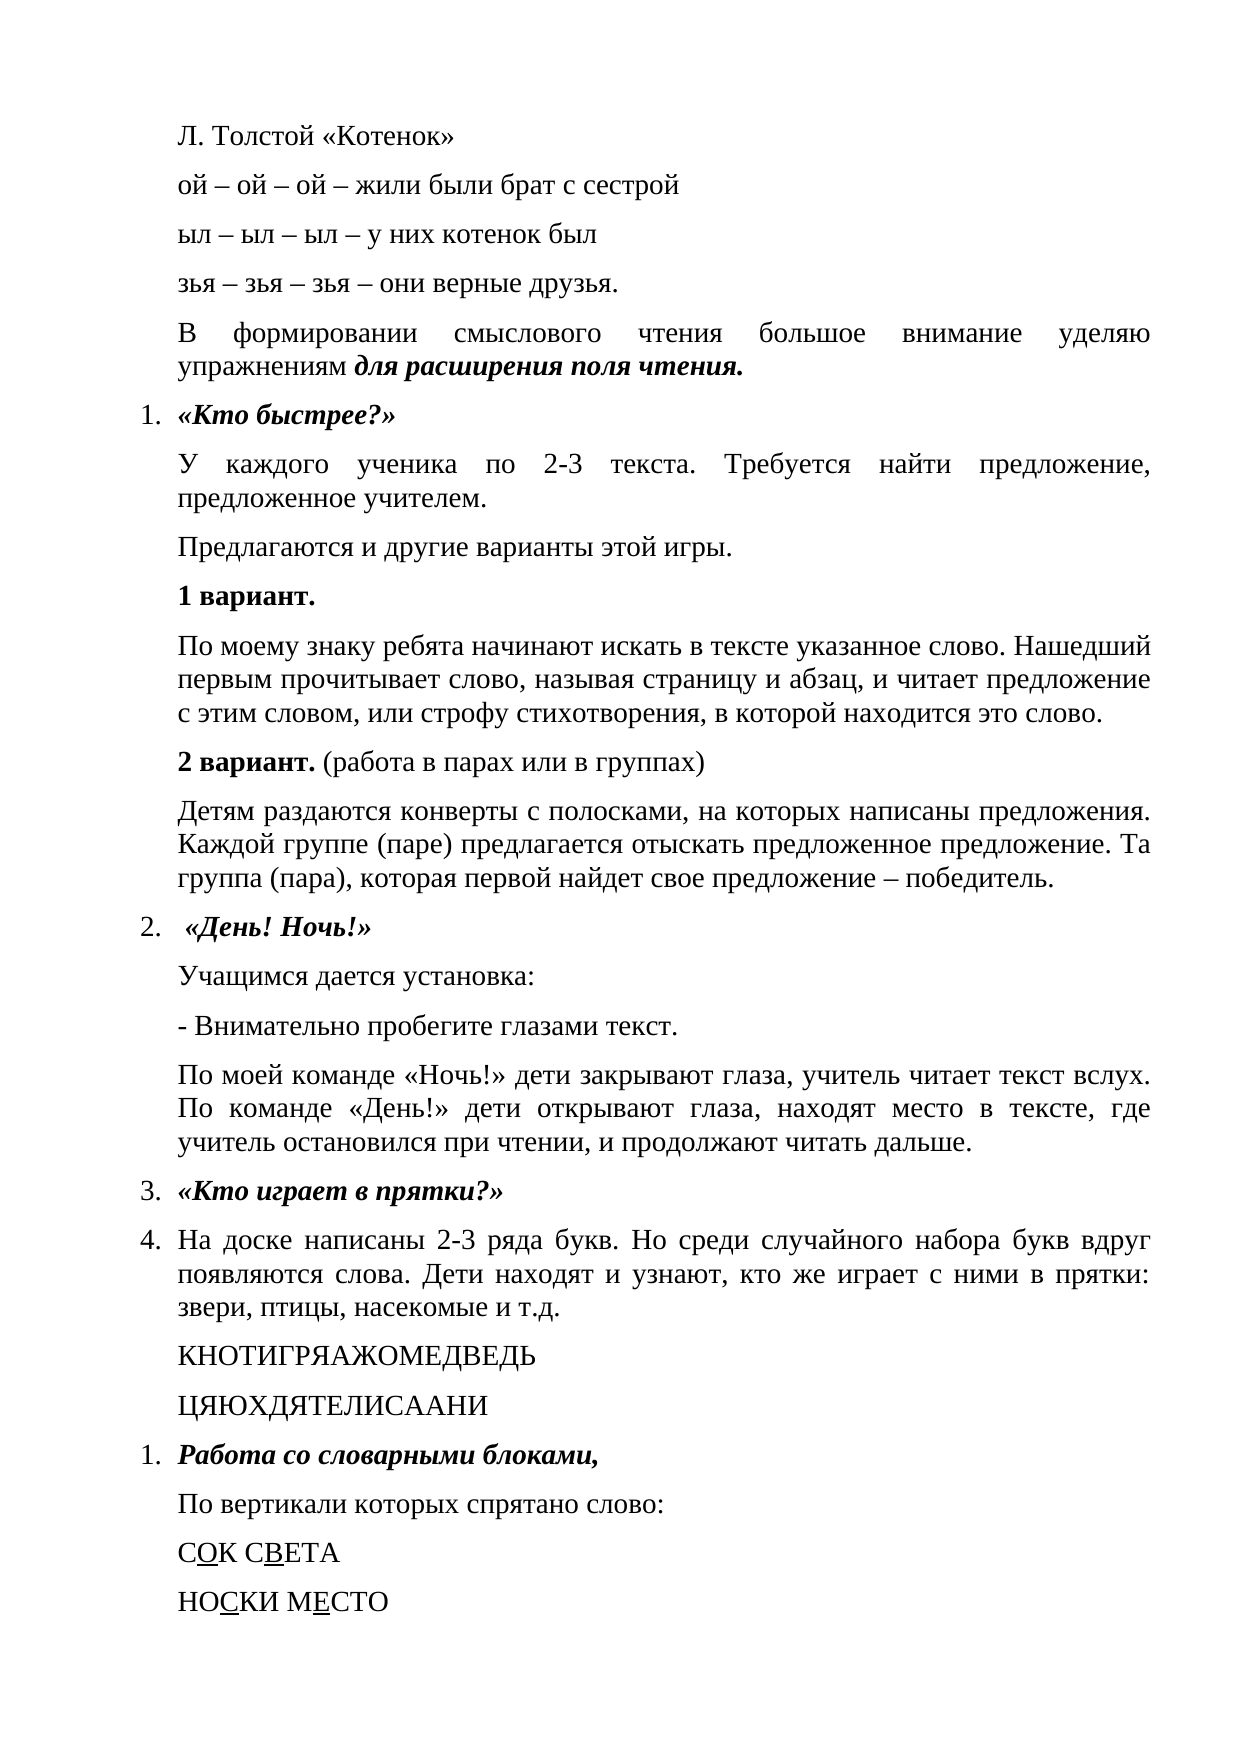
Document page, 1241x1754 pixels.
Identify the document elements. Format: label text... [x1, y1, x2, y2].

text СОК СВЕТА [177, 1535, 1152, 1569]
list Работа со словарными блоками, [140, 1437, 1152, 1470]
text 2 вариант. (работа в парах или в группах) [177, 744, 1152, 777]
text ой – ой – ой – жили были брат с сестрой [177, 167, 1152, 201]
text По моей команде «Ночь!» дети закрывают глаза, учитель читает текст вслух. По команде «День!» дети открывают глаза, находят место в тексте, где учитель остановился при чтении, и продолжают читать дальше. [177, 1057, 1152, 1157]
text - Внимательно пробегите глазами текст. [177, 1008, 1152, 1041]
text У каждого ученика по 2-3 текста. Требуется найти предложение, предложенное учителем. [177, 447, 1152, 514]
text Предлагаются и другие варианты этой игры. [177, 529, 1152, 563]
text Л. Толстой «Котенок» [177, 118, 1152, 152]
text 1 вариант. [177, 578, 1152, 612]
list «Кто быстрее?» [140, 397, 1152, 431]
text Детям раздаются конверты с полосками, на которых написаны предложения. Каждой группе (паре) предлагается отыскать предложенное предложение. Та группа (пара), которая первой найдет свое предложение – победитель. [177, 793, 1152, 894]
text ЦЯЮХДЯТЕЛИСААНИ [177, 1388, 1152, 1421]
list «День! Ночь!» [140, 909, 1152, 943]
list На доске написаны 2-3 ряда букв. Но среди случайного набора букв вдруг появляются слова. Дети находят и узнают, кто же играет с ними в прятки: звери, птицы, насекомые и т.д. [140, 1222, 1152, 1323]
text ыл – ыл – ыл – у них котенок был [177, 216, 1152, 250]
list «Кто играет в прятки?» [140, 1173, 1152, 1207]
text КНОТИГРЯАЖОМЕДВЕДЬ [177, 1338, 1152, 1372]
text По вертикали которых спрятано слово: [177, 1486, 1152, 1519]
text НОСКИ МЕСТО [177, 1584, 1152, 1618]
text По моему знаку ребята начинают искать в тексте указанное слово. Нашедший первым прочитывает слово, называя страницу и абзац, и читает предложение с этим словом, или строфу стихотворения, в которой находится это слово. [177, 628, 1152, 728]
text Учащимся дается установка: [177, 958, 1152, 992]
text В формировании смыслового чтения большое внимание уделяю упражнениям для расширения поля чтения. [177, 315, 1152, 382]
text зья – зья – зья – они верные друзья. [177, 266, 1152, 299]
